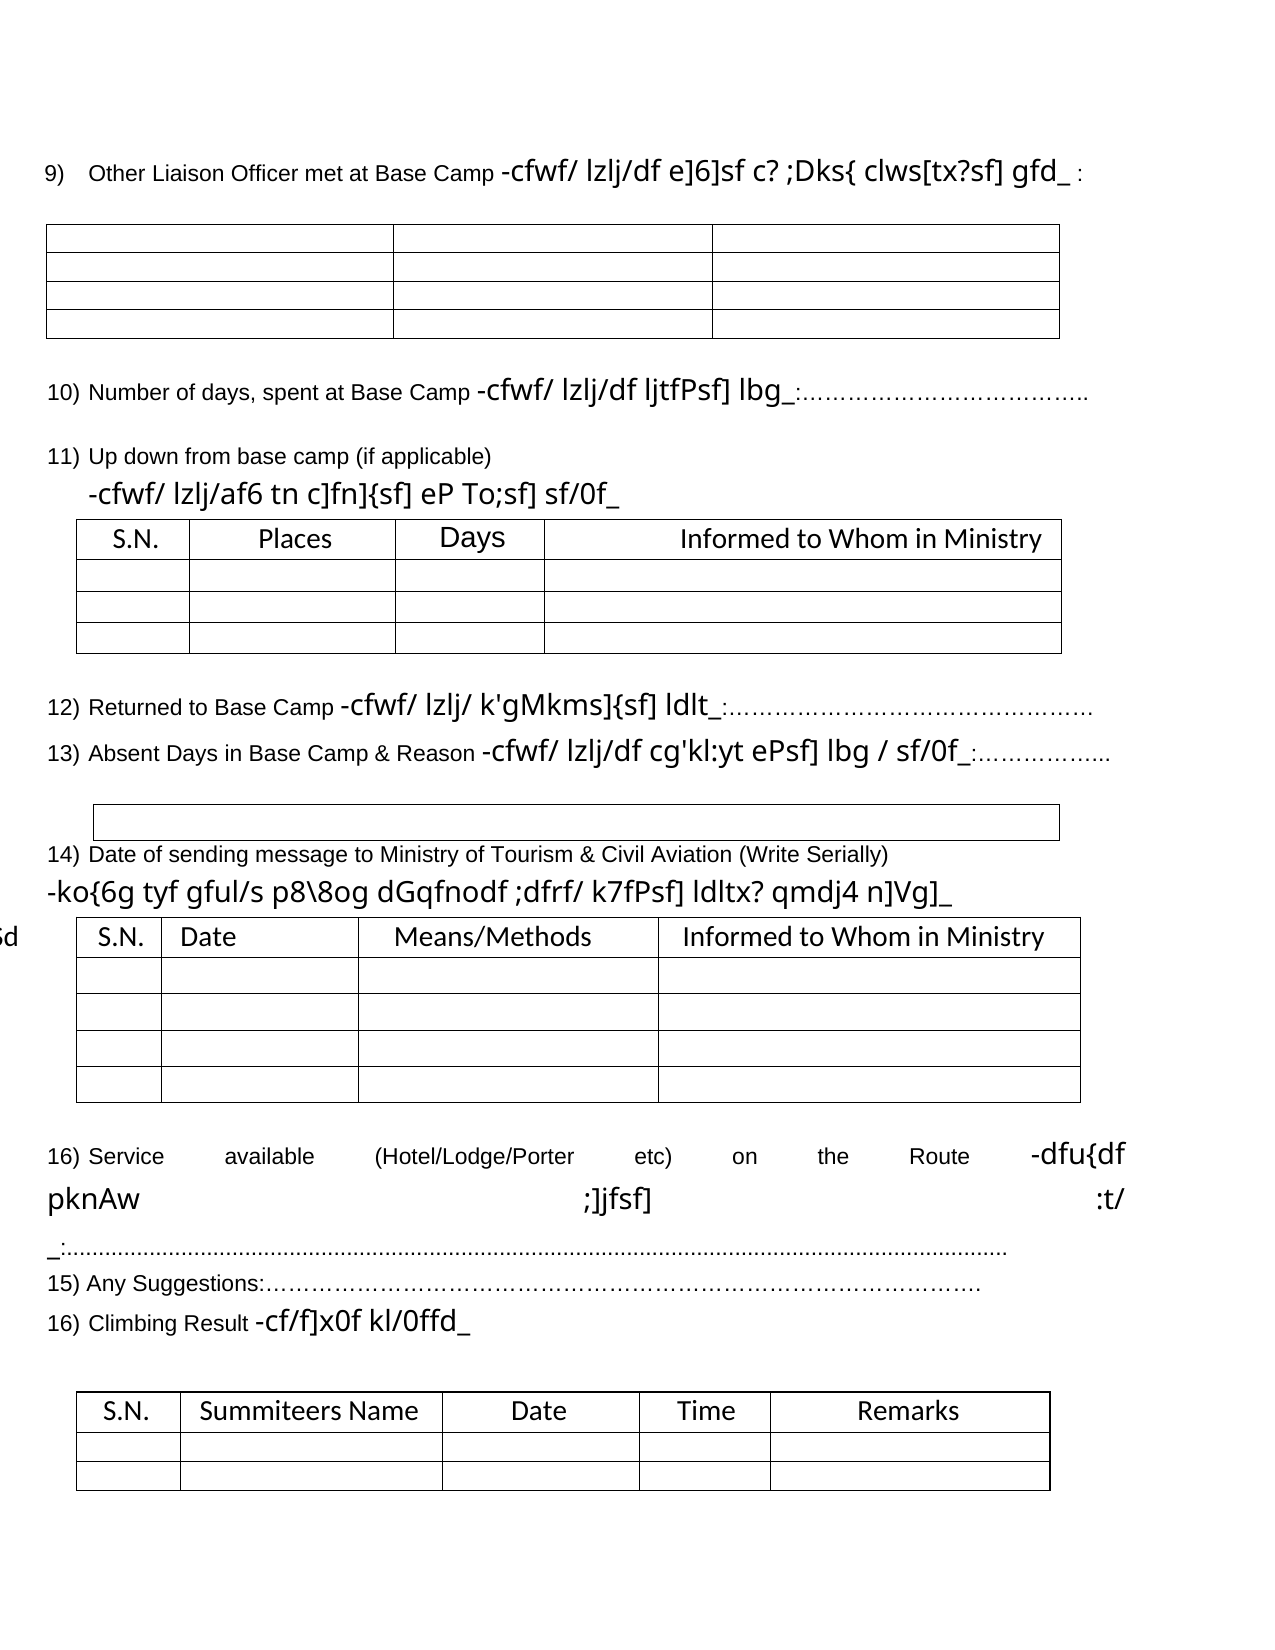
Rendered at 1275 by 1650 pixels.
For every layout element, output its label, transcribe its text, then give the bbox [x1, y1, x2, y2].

text 12) Returned to Base Camp -cfwf/ lzlj/ k'gMkms]{sf] ldlt_:………………………………………… [47, 684, 1125, 724]
table_cell [771, 1462, 1049, 1489]
table_cell [77, 1031, 161, 1066]
table_cell [181, 1433, 442, 1461]
table_cell [77, 623, 189, 653]
table_cell [443, 1462, 639, 1489]
table_cell [396, 623, 544, 653]
table_cell 2 [77, 1462, 180, 1489]
table_cell [47, 282, 393, 309]
table_header Date [162, 918, 358, 957]
table_cell [47, 253, 393, 281]
table_cell [659, 958, 1080, 993]
table_cell [162, 958, 358, 993]
table_cell [77, 560, 189, 591]
table_cell [443, 1433, 639, 1461]
table_cell [359, 958, 658, 993]
table_cell [162, 1067, 358, 1102]
text -cfwf/ lzlj/af6 tn c]fn]{sf] eP To;sf] sf/0f_ [47, 473, 1125, 513]
table_cell [359, 1031, 658, 1066]
table_cell [659, 1067, 1080, 1102]
table_header Informed to Whom in Ministry [545, 520, 1061, 559]
table_cell 1 [77, 1433, 180, 1461]
text 14) Date of sending message to Ministry of Tourism & Civil Aviation (Write Serially) [47, 841, 1125, 867]
table_header Sd S.N. [77, 918, 161, 957]
table_cell [545, 560, 1061, 591]
table_header Summiteers Name [181, 1393, 442, 1432]
table_cell [713, 282, 1059, 309]
table_cell [771, 1433, 1049, 1461]
text 13) Absent Days in Base Camp & Reason -cfwf/ lzlj/df cg'kl:yt ePsf] lbg / sf/0f_:……………... [47, 730, 1125, 800]
table_cell [162, 994, 358, 1029]
table_header Places [190, 520, 395, 559]
table_cell [190, 560, 395, 591]
table_cell [359, 994, 658, 1029]
table_header Informed to Whom in Ministry [659, 918, 1080, 957]
table_header [394, 225, 712, 252]
table_header Date [443, 1393, 639, 1432]
table_cell [545, 592, 1061, 622]
text 16) Service available (Hotel/Lodge/Porter etc) on the Route -dfu{df pknAw ;]jfsf] :t/_:.................................................................................................................................................... [47, 1133, 1125, 1264]
table_cell [190, 623, 395, 653]
table_cell [190, 592, 395, 622]
text 15) Any Suggestions:…………………………………………………………………………………. [47, 1270, 1125, 1296]
table_header Days [396, 520, 544, 559]
table_cell != [77, 958, 161, 993]
text 9) Other Liaison Officer met at Base Camp -cfwf/ lzlj/df e]6]sf c? ;Dks{ clws[tx?sf] gfd_ : [19, 150, 1125, 220]
table_cell @= [77, 994, 161, 1029]
table_cell [77, 1067, 161, 1102]
table_cell [47, 310, 393, 338]
table_header S.N. [77, 1393, 180, 1432]
table_header [94, 805, 1059, 840]
table_cell [162, 1031, 358, 1066]
text -ko{6g tyf gful/s p8\8og dGqfnodf ;dfrf/ k7fPsf] ldltx? qmdj4 n]Vg]_ [47, 871, 1125, 911]
table_header Means/Methods [359, 918, 658, 957]
table_cell [77, 592, 189, 622]
table_cell [640, 1433, 770, 1461]
text 11) Up down from base camp (if applicable) [47, 443, 1125, 469]
table_cell [394, 282, 712, 309]
table_cell [659, 994, 1080, 1029]
table_cell [396, 592, 544, 622]
table_cell [659, 1031, 1080, 1066]
table_header S.N. [77, 520, 189, 559]
table_header [713, 225, 1059, 252]
text 16) Climbing Result -cf/f]x0f kl/0ffd_ [47, 1300, 1125, 1385]
table_header Remarks [771, 1393, 1049, 1432]
text 10) Number of days, spent at Base Camp -cfwf/ lzlj/df ljtfPsf] lbg_:……………………………….. [47, 369, 1125, 439]
table_cell [545, 623, 1061, 653]
table_cell [394, 310, 712, 338]
table_cell [713, 253, 1059, 281]
table_cell [181, 1462, 442, 1489]
table_header Time [640, 1393, 770, 1432]
table_cell [396, 560, 544, 591]
table_cell [713, 310, 1059, 338]
table_cell [359, 1067, 658, 1102]
table_cell [640, 1462, 770, 1489]
table_header [47, 225, 393, 252]
table_cell [394, 253, 712, 281]
